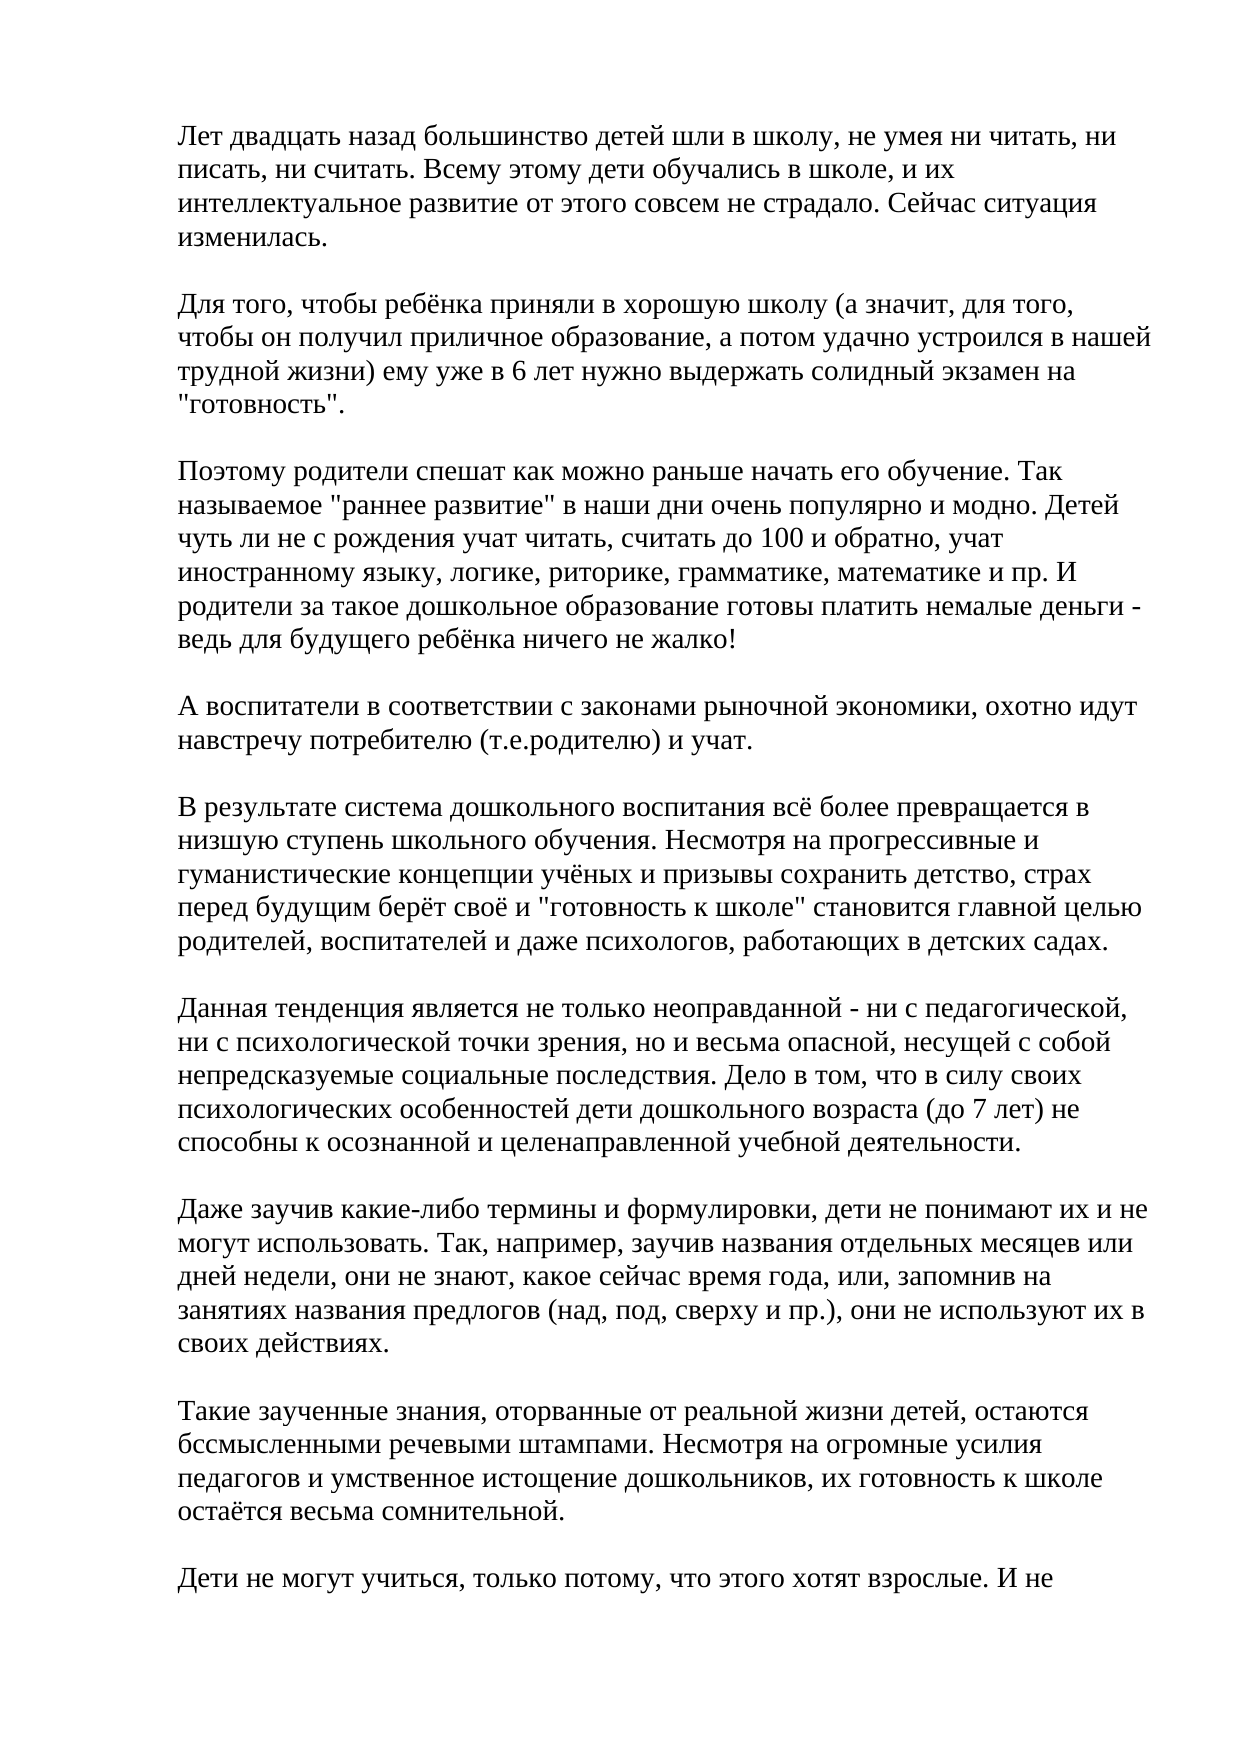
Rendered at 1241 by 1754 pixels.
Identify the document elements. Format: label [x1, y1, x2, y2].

text [177, 118, 1152, 1594]
